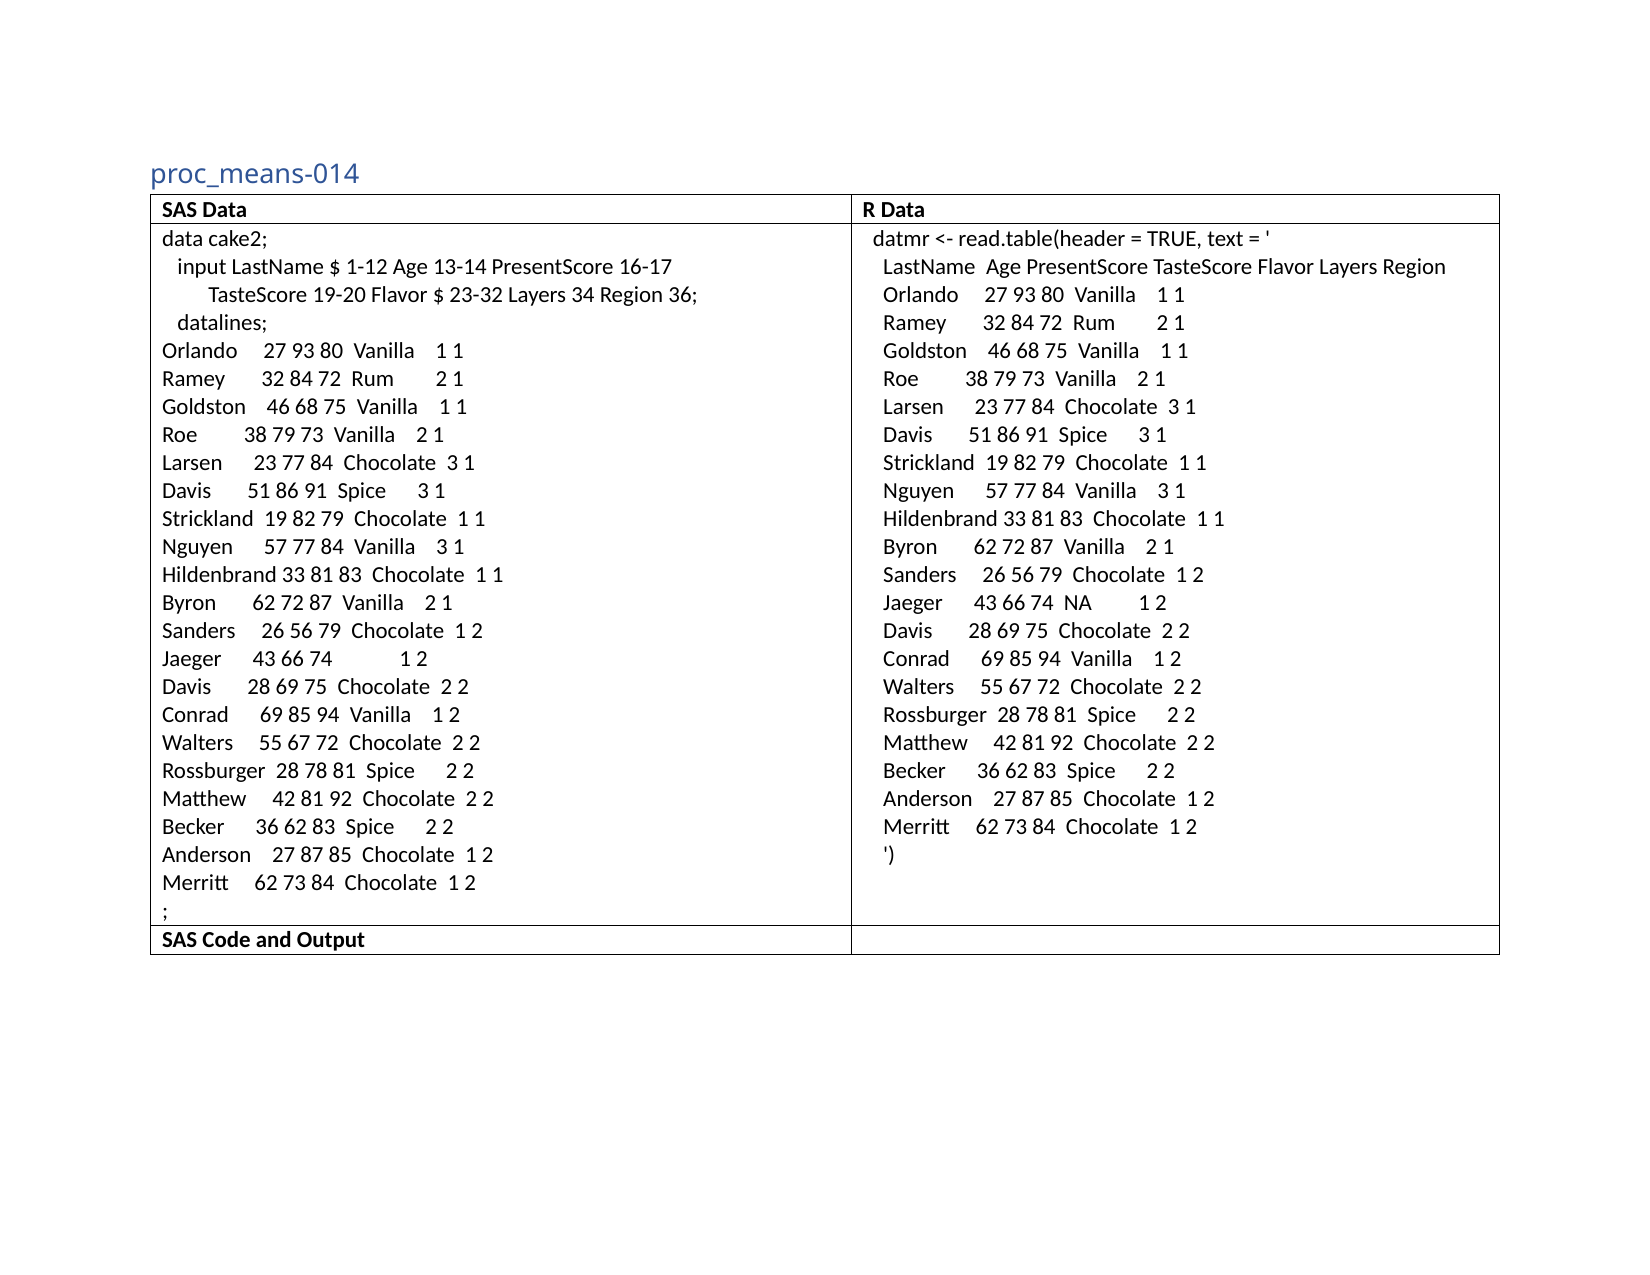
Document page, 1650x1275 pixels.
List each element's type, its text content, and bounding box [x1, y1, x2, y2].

table_cell datmr <- read.table(header = TRUE, text = ' LastName Age PresentScore TasteScore Flavor Layers Region Orlando 27 93 80 Vanilla 1 1 Ramey 32 84 72 Rum 2 1 Goldston 46 68 75 Vanilla 1 1 Roe 38 79 73 Vanilla 2 1 Larsen 23 77 84 Chocolate 3 1 Davis 51 86 91 Spice 3 1 Strickland 19 82 79 Chocolate 1 1 Nguyen 57 77 84 Vanilla 3 1 Hildenbrand 33 81 83 Chocolate 1 1 Byron 62 72 87 Vanilla 2 1 Sanders 26 56 79 Chocolate 1 2 Jaeger 43 66 74 NA 1 2 Davis 28 69 75 Chocolate 2 2 Conrad 69 85 94 Vanilla 1 2 Walters 55 67 72 Chocolate 2 2 Rossburger 28 78 81 Spice 2 2 Matthew 42 81 92 Chocolate 2 2 Becker 36 62 83 Spice 2 2 Anderson 27 87 85 Chocolate 1 2 Merritt 62 73 84 Chocolate 1 2 ') [852, 224, 1499, 924]
table_header SAS Data [151, 195, 851, 223]
table_cell SAS Code and Output [151, 926, 851, 954]
table_cell [852, 926, 1499, 954]
subtitle proc_means-014 [150, 154, 1500, 191]
table_cell data cake2; input LastName $ 1-12 Age 13-14 PresentScore 16-17 TasteScore 19-20 Flavor $ 23-32 Layers 34 Region 36; datalines; Orlando 27 93 80 Vanilla 1 1 Ramey 32 84 72 Rum 2 1 Goldston 46 68 75 Vanilla 1 1 Roe 38 79 73 Vanilla 2 1 Larsen 23 77 84 Chocolate 3 1 Davis 51 86 91 Spice 3 1 Strickland 19 82 79 Chocolate 1 1 Nguyen 57 77 84 Vanilla 3 1 Hildenbrand 33 81 83 Chocolate 1 1 Byron 62 72 87 Vanilla 2 1 Sanders 26 56 79 Chocolate 1 2 Jaeger 43 66 74 1 2 Davis 28 69 75 Chocolate 2 2 Conrad 69 85 94 Vanilla 1 2 Walters 55 67 72 Chocolate 2 2 Rossburger 28 78 81 Spice 2 2 Matthew 42 81 92 Chocolate 2 2 Becker 36 62 83 Spice 2 2 Anderson 27 87 85 Chocolate 1 2 Merritt 62 73 84 Chocolate 1 2 ; [151, 224, 851, 924]
table_header R Data [852, 195, 1499, 223]
